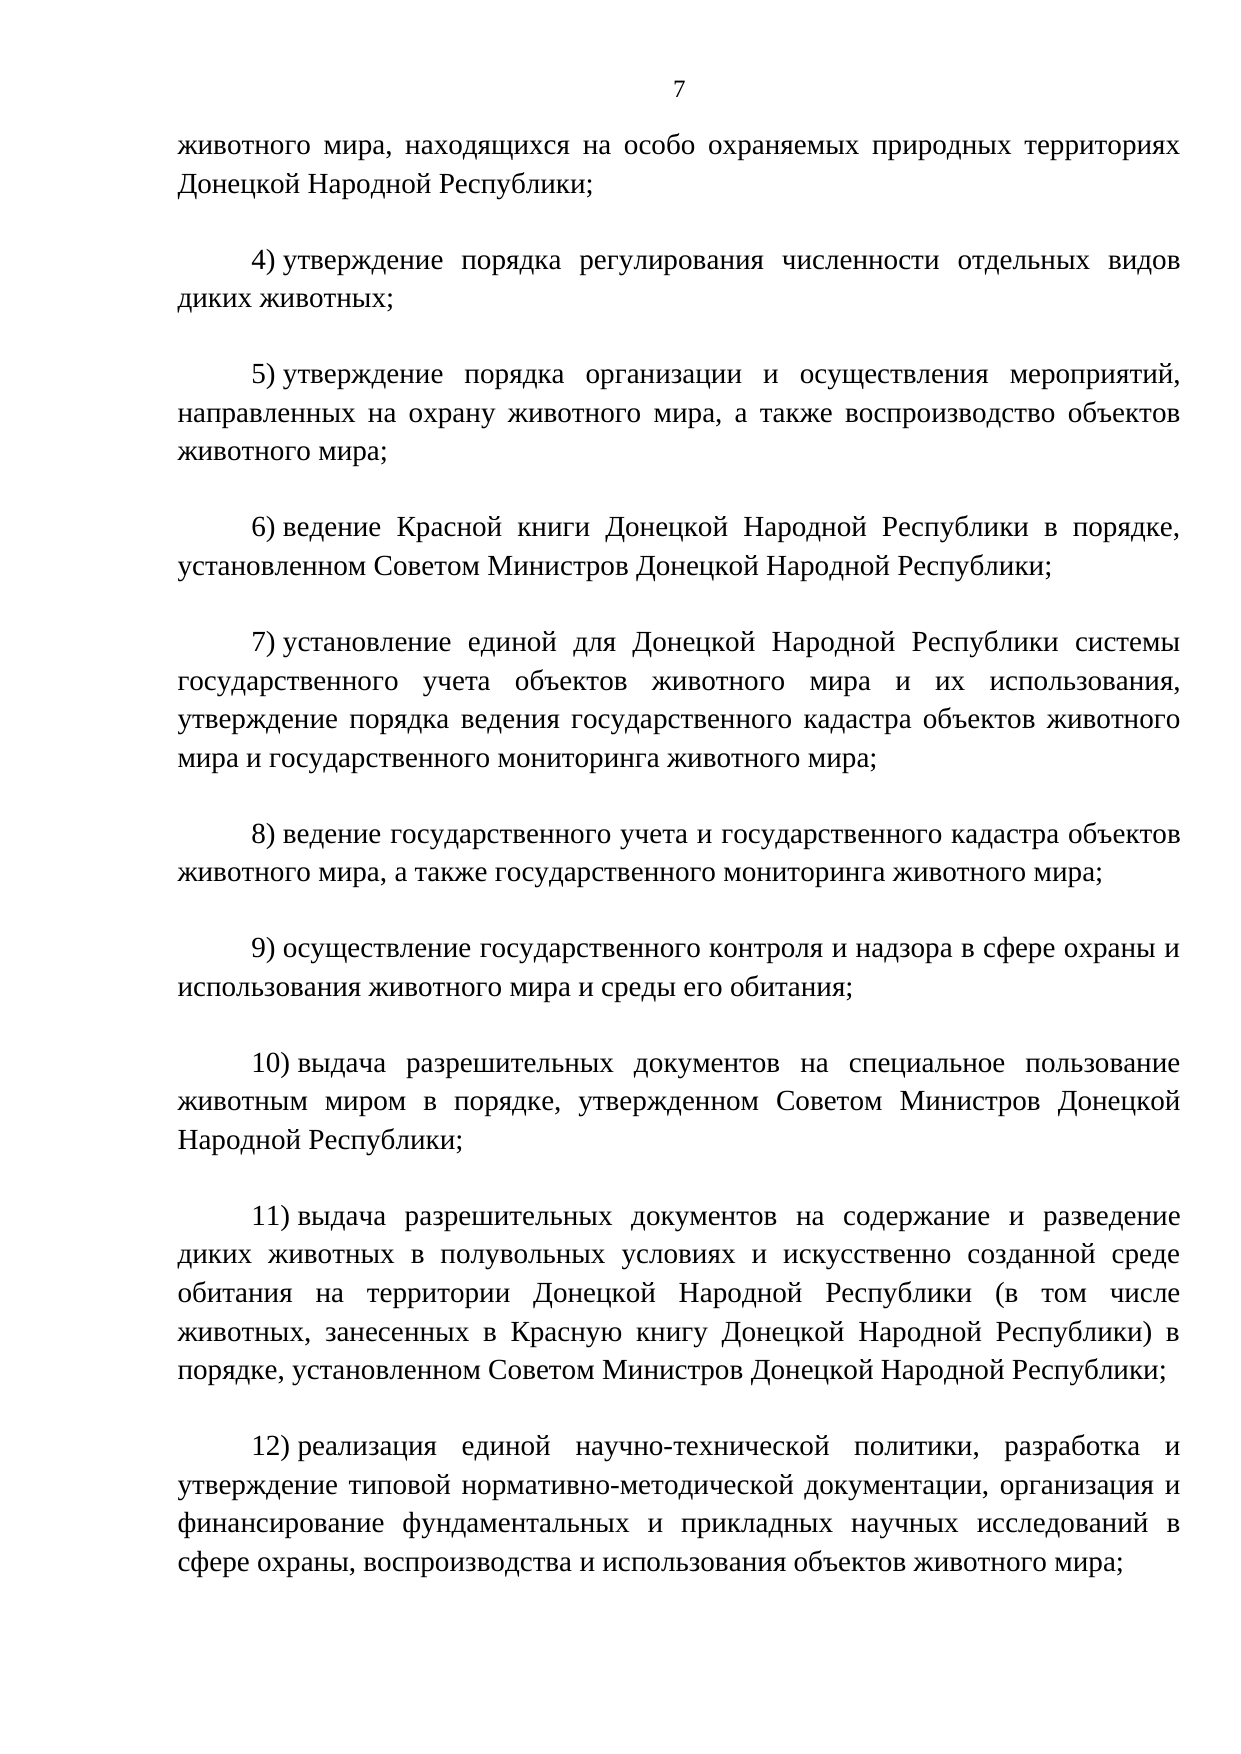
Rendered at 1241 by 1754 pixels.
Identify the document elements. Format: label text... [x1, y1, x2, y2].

text 10) выдача разрешительных документов на специальное пользование животным миром в порядке, утвержденном Советом Министров Донецкой Народной Республики; [177, 1045, 1181, 1156]
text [177, 127, 1181, 199]
text 8) ведение государственного учета и государственного кадастра объектов животного мира, а также государственного мониторинга животного мира; [177, 816, 1181, 888]
text 11) выдача разрешительных документов на содержание и разведение диких животных в полувольных условиях и искусственно созданной среде обитания на территории Донецкой Народной Республики (в том числе животных, занесенных в Красную книгу Донецкой Народной Республики) в порядке, установленном Советом Министров Донецкой Народной Республики; [177, 1198, 1181, 1386]
text 12) реализация единой научно-технической политики, разработка и утверждение типовой нормативно-методической документации, организация и финансирование фундаментальных и прикладных научных исследований в сфере охраны, воспроизводства и использования объектов животного мира; [177, 1428, 1181, 1577]
text 6) ведение Красной книги Донецкой Народной Республики в порядке, установленном Советом Министров Донецкой Народной Республики; [177, 509, 1181, 582]
text 7) установление единой для Донецкой Народной Республики системы государственного учета объектов животного мира и их использования, утверждение порядка ведения государственного кадастра объектов животного мира и государственного мониторинга животного мира; [177, 624, 1181, 773]
text 5) утверждение порядка организации и осуществления мероприятий, направленных на охрану животного мира, а также воспроизводство объектов животного мира; [177, 356, 1181, 467]
text 9) осуществление государственного контроля и надзора в сфере охраны и использования животного мира и среды его обитания; [177, 930, 1181, 1002]
text 4) утверждение порядка регулирования численности отдельных видов диких животных; [177, 242, 1181, 314]
